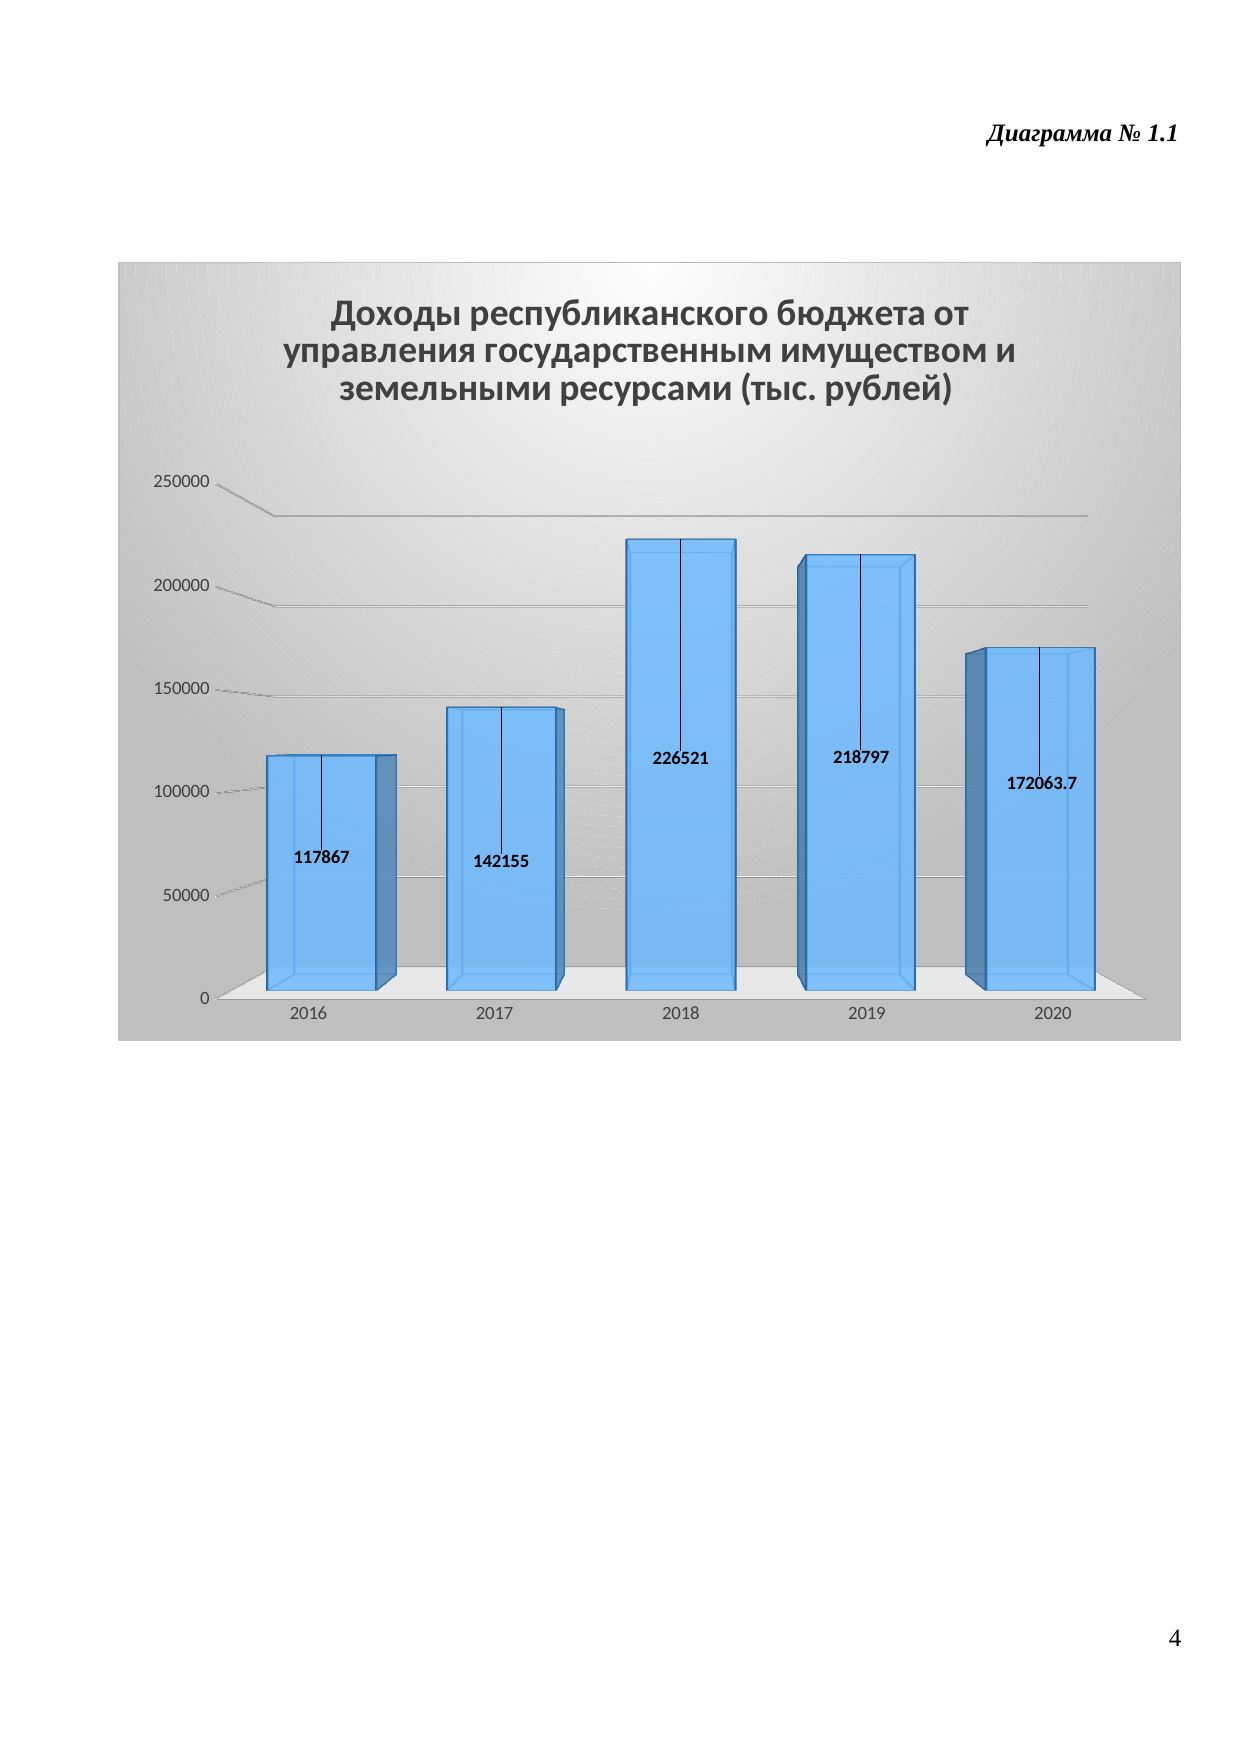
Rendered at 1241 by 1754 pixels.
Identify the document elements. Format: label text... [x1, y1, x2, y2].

text Диаграмма № 1.1 [118, 118, 1181, 147]
